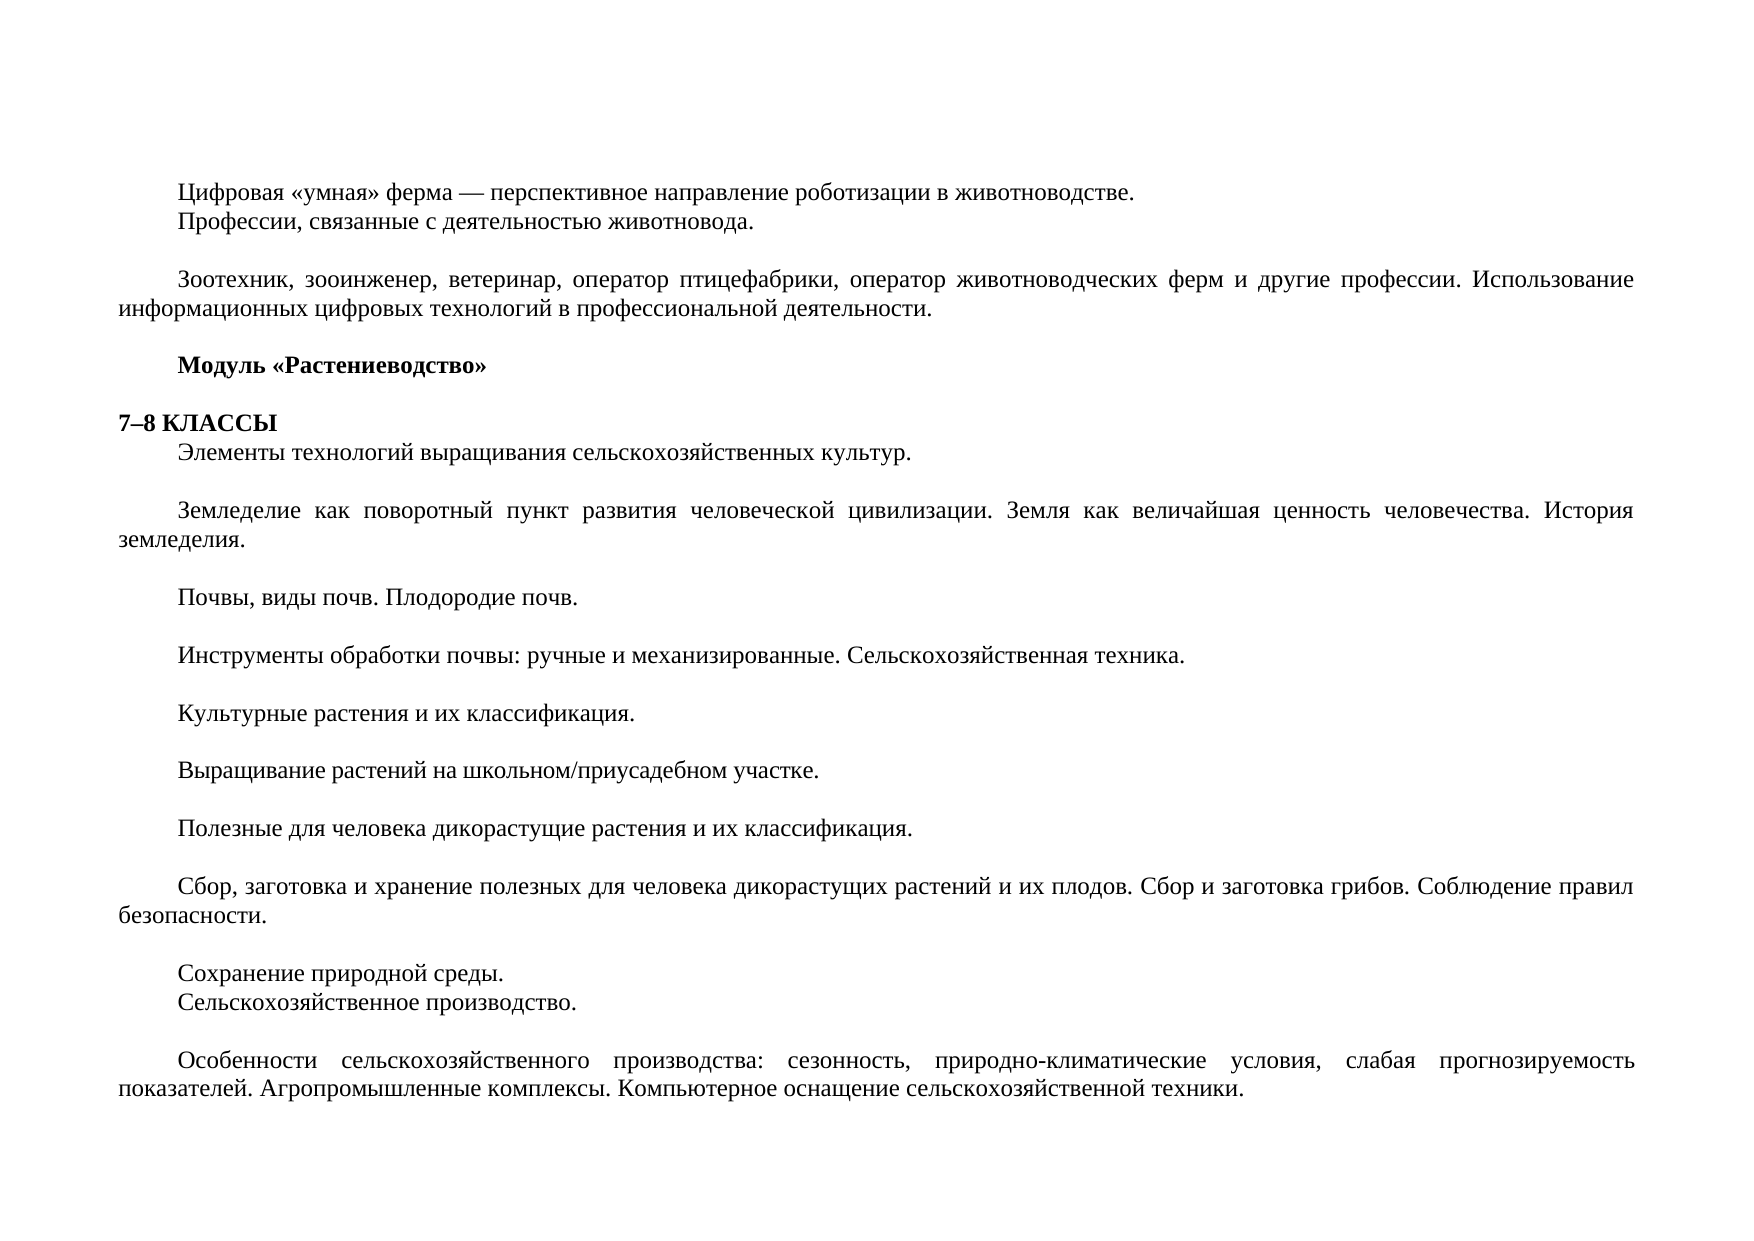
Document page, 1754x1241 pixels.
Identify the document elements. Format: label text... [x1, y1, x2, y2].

text 7–8 КЛАССЫ [118, 408, 1636, 437]
text Выращивание растений на школьном/приусадебном участке. [118, 756, 1636, 784]
text Особенности сельскохозяйственного производства: сезонность, природно-климатические условия, слабая прогнозируемость показателей. Агропромышленные комплексы. Компьютерное оснащение сельскохозяйственной техники. [118, 1045, 1636, 1102]
text Почвы, виды почв. Плодородие почв. [118, 582, 1636, 611]
text Модуль «Растениеводство» [118, 351, 1636, 379]
text Инструменты обработки почвы: ручные и механизированные. Сельскохозяйственная техника. [118, 640, 1636, 668]
text Зоотехник, зооинженер, ветеринар, оператор птицефабрики, оператор животноводческих ферм и другие профессии. Использование информационных цифровых технологий в профессиональной деятельности. [118, 264, 1636, 321]
text Профессии, связанные с деятельностью животновода. [118, 206, 1636, 235]
text Полезные для человека дикорастущие растения и их классификация. [118, 813, 1636, 842]
text Земледелие как поворотный пункт развития человеческой цивилизации. Земля как величайшая ценность человечества. История земледелия. [118, 495, 1636, 553]
text Сбор, заготовка и хранение полезных для человека дикорастущих растений и их плодов. Сбор и заготовка грибов. Соблюдение правил безопасности. [118, 871, 1636, 929]
text Элементы технологий выращивания сельскохозяйственных культур. [118, 437, 1636, 466]
text Сохранение природной среды. [118, 958, 1636, 987]
text Культурные растения и их классификация. [118, 698, 1636, 726]
text Сельскохозяйственное производство. [118, 987, 1636, 1016]
text Цифровая «умная» ферма — перспективное направление роботизации в животноводстве. [118, 177, 1636, 206]
